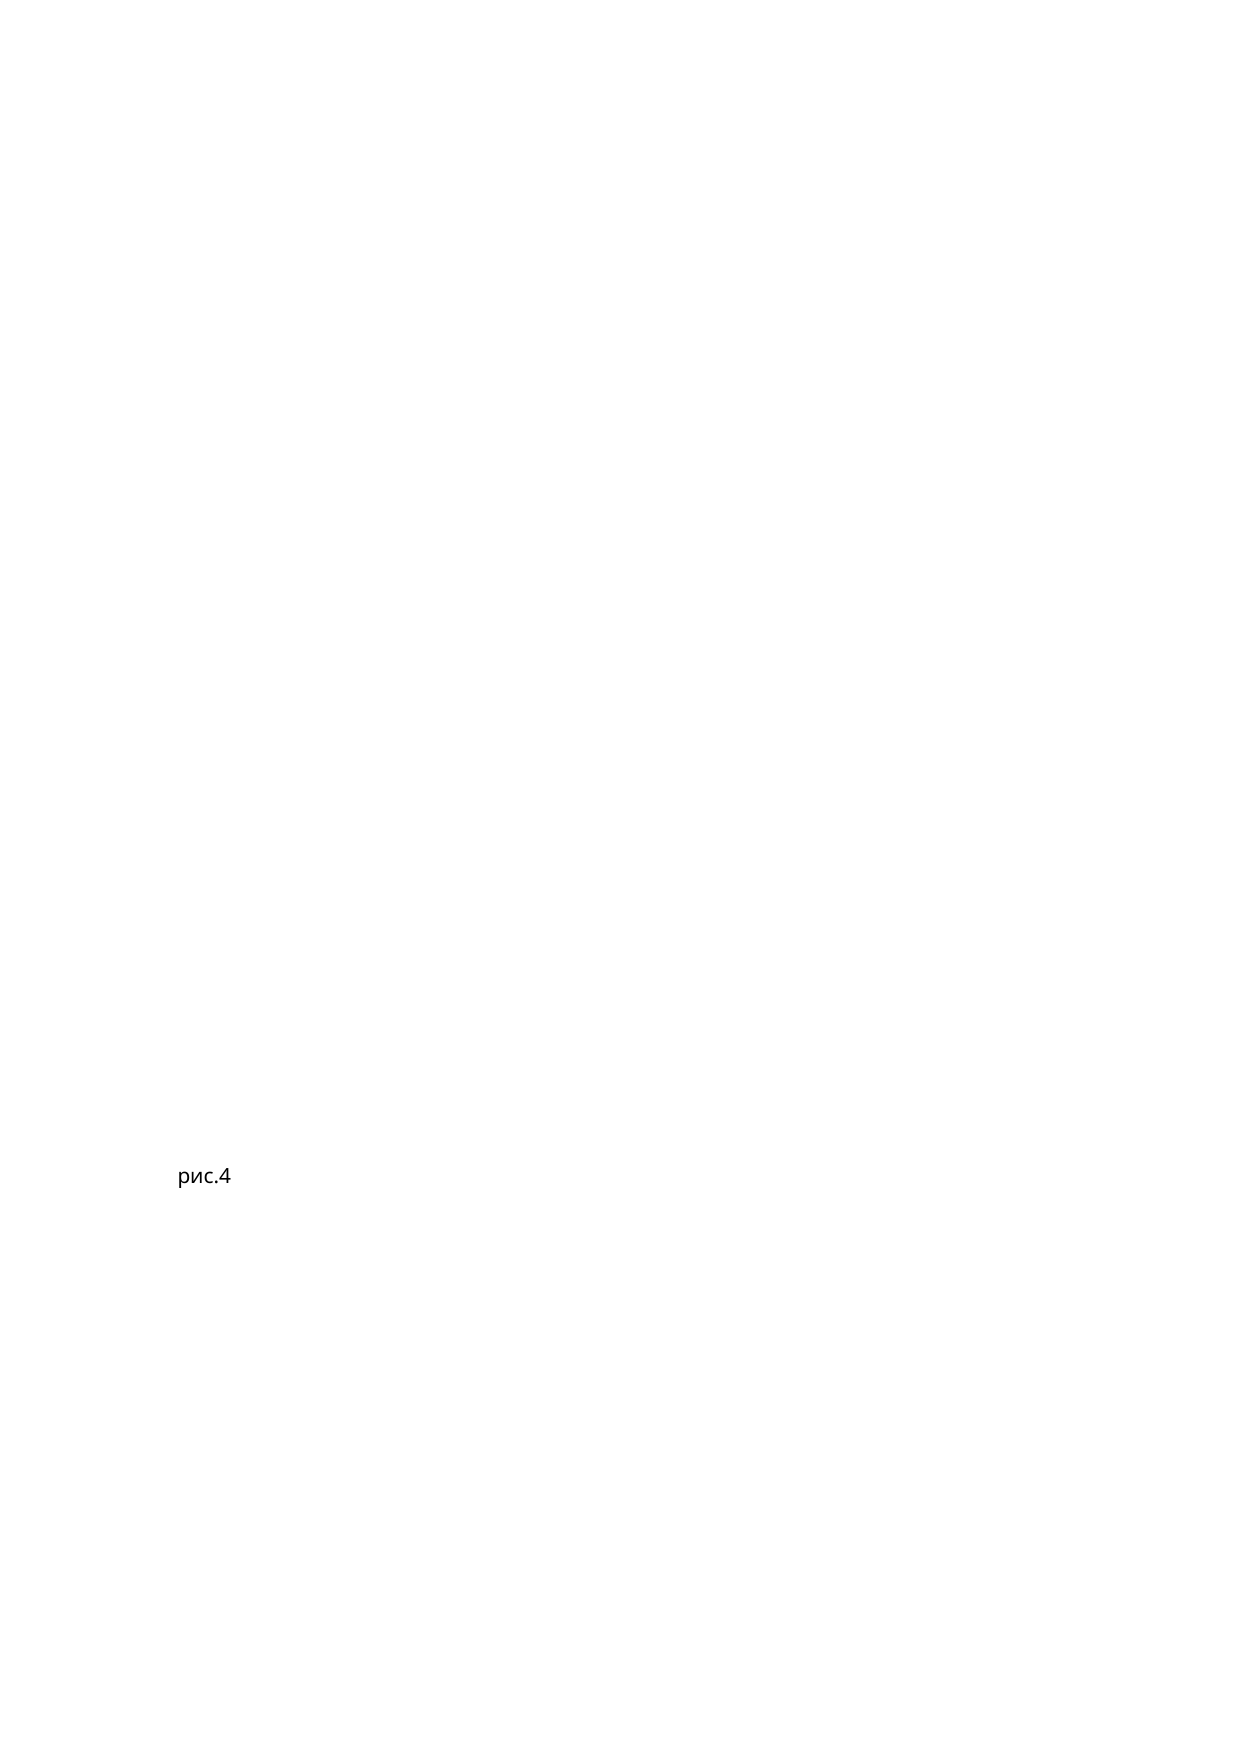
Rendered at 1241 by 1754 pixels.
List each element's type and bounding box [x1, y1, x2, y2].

text [177, 118, 1152, 1614]
